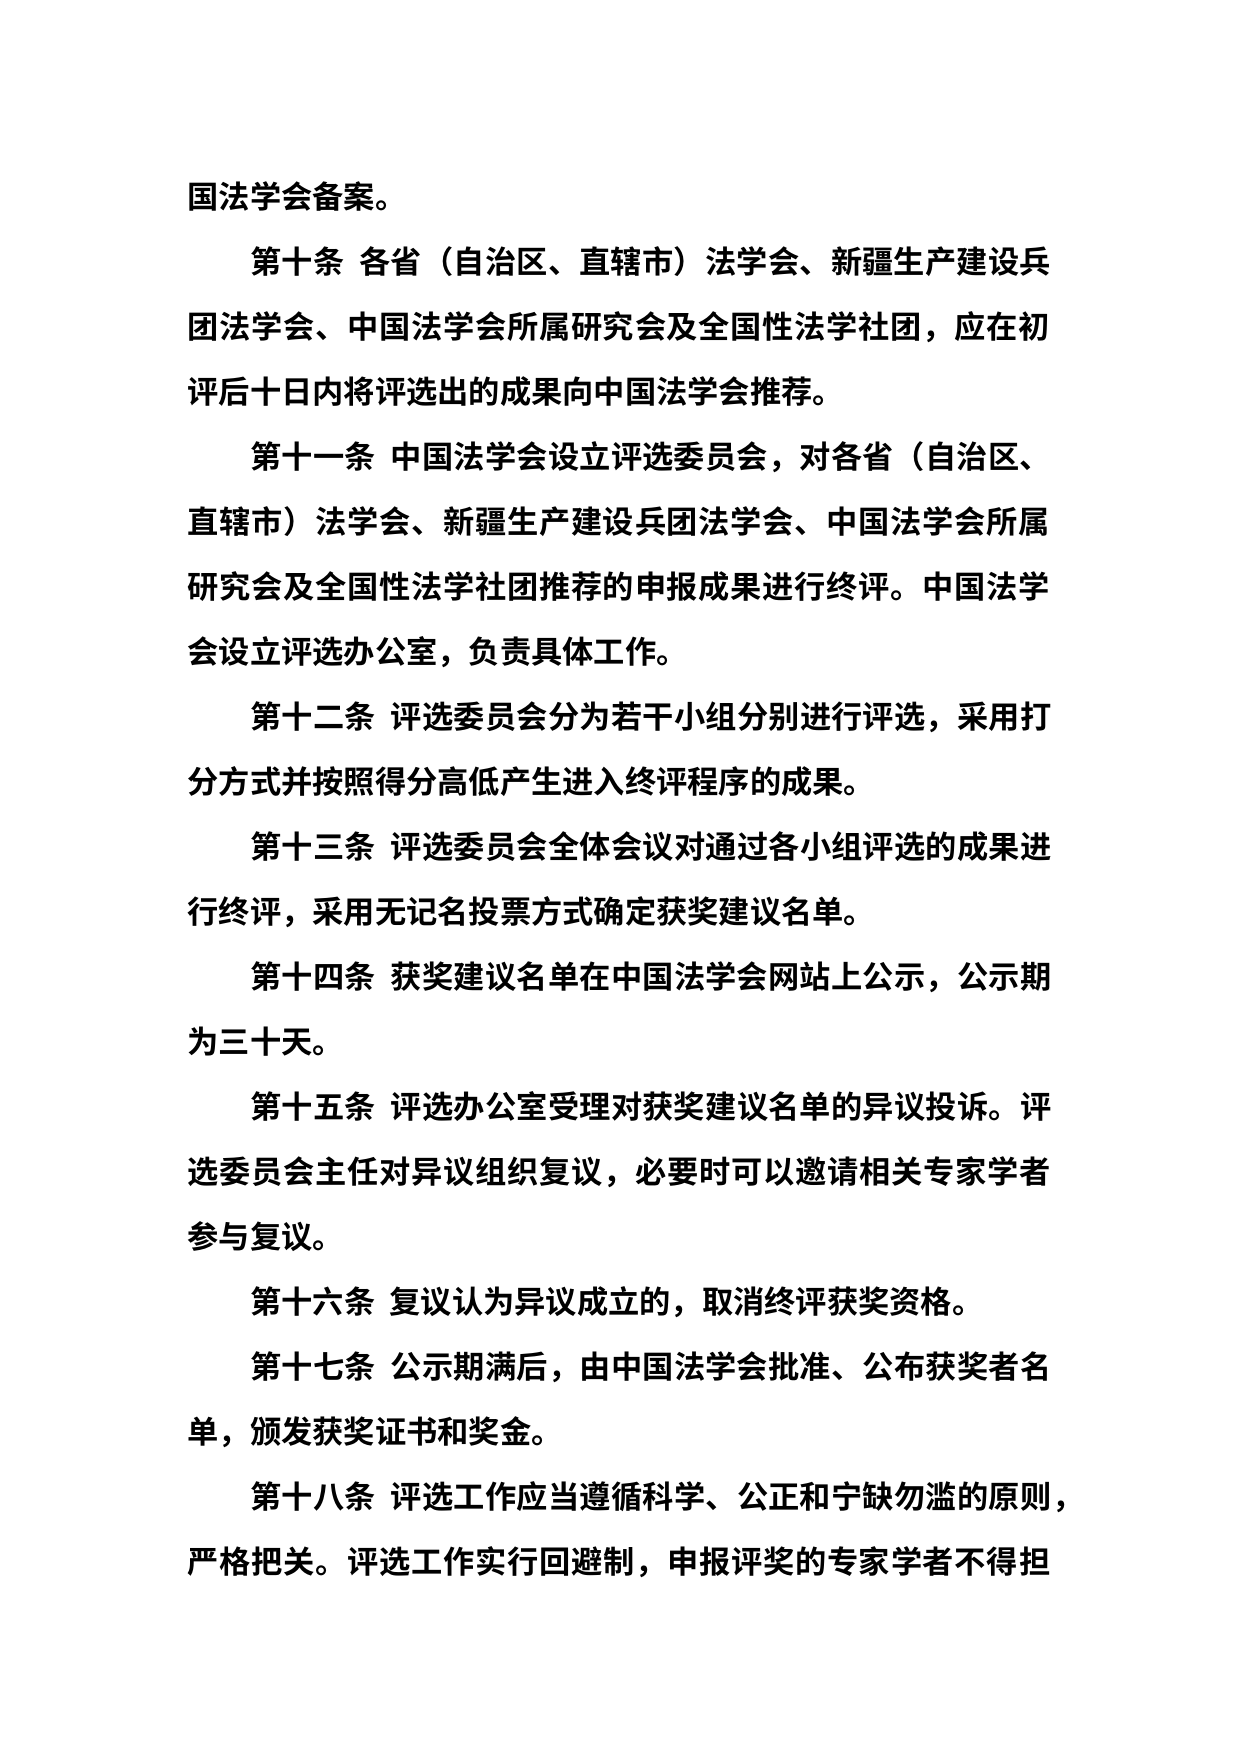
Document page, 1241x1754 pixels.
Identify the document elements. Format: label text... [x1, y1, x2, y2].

text 第十四条 获奖建议名单在中国法学会网站上公示，公示期为三十天。 [187, 942, 1053, 1072]
text 第十二条 评选委员会分为若干小组分别进行评选，采用打分方式并按照得分高低产生进入终评程序的成果。 [187, 682, 1053, 812]
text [187, 162, 1053, 227]
text 第十五条 评选办公室受理对获奖建议名单的异议投诉。评选委员会主任对异议组织复议，必要时可以邀请相关专家学者参与复议。 [187, 1072, 1053, 1267]
text 第十条 各省（自治区、直辖市）法学会、新疆生产建设兵团法学会、中国法学会所属研究会及全国性法学社团，应在初评后十日内将评选出的成果向中国法学会推荐。 [187, 227, 1053, 422]
text 第十一条 中国法学会设立评选委员会，对各省（自治区、直辖市）法学会、新疆生产建设兵团法学会、中国法学会所属研究会及全国性法学社团推荐的申报成果进行终评。中国法学会设立评选办公室，负责具体工作。 [187, 422, 1053, 682]
text 第十七条 公示期满后，由中国法学会批准、公布获奖者名单，颁发获奖证书和奖金。 [187, 1332, 1053, 1462]
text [187, 1462, 1053, 1592]
text 第十三条 评选委员会全体会议对通过各小组评选的成果进行终评，采用无记名投票方式确定获奖建议名单。 [187, 812, 1053, 942]
text 第十六条 复议认为异议成立的，取消终评获奖资格。 [187, 1267, 1053, 1332]
